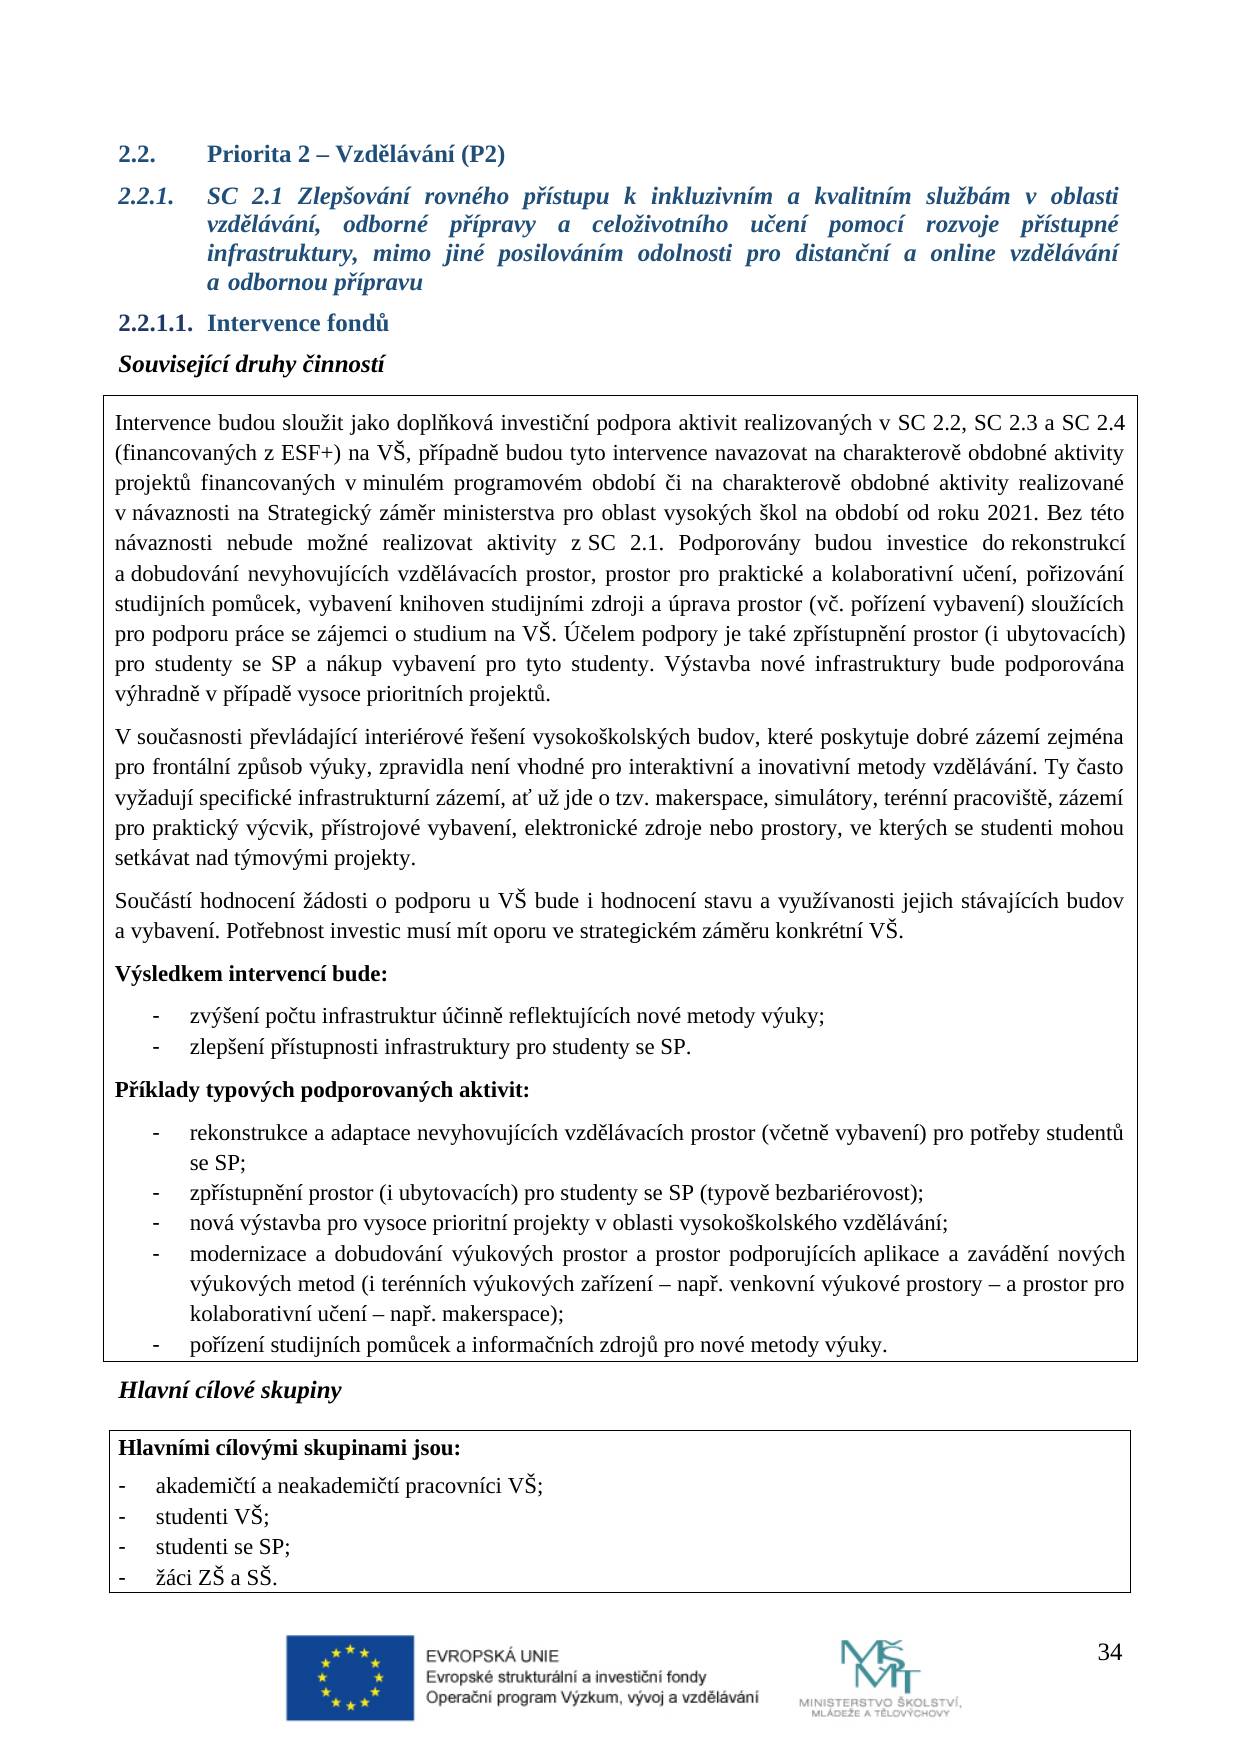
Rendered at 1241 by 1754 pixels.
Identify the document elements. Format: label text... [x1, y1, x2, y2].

list studenti VŠ; [110, 1500, 1130, 1529]
list akademičtí a neakademičtí pracovníci VŠ; [110, 1469, 1130, 1499]
text Související druhy činností [118, 349, 1122, 378]
subtitle Priorita 2 – Vzdělávání (P2) [118, 139, 1122, 168]
text Hlavními cílovými skupinami jsou: [110, 1431, 1130, 1460]
subtitle Intervence fondů [118, 308, 1122, 337]
picture [242, 1629, 999, 1754]
list žáci ZŠ a SŠ. [110, 1561, 1130, 1592]
text Hlavní cílové skupiny [118, 1375, 1122, 1403]
table_header Intervence budou sloužit jako doplňková investiční podpora aktivit realizovaných v SC 2.2, SC 2.3 a SC 2.4 (financovaných z ESF+) na VŠ, případně budou tyto intervence navazovat na charakterově obdobné aktivity projektů financovaných v minulém programovém období či na charakterově obdobné aktivity realizované v návaznosti na Strategický záměr ministerstva pro oblast vysokých škol na období od roku 2021. Bez této návaznosti nebude možné realizovat aktivity z SC 2.1. Podporovány budou investice do rekonstrukcí a dobudování nevyhovujících vzdělávacích prostor, prostor pro praktické a kolaborativní učení, pořizování studijních pomůcek, vybavení knihoven studijními zdroji a úprava prostor (vč. pořízení vybavení) sloužících pro podporu práce se zájemci o studium na VŠ. Účelem podpory je také zpřístupnění prostor (i ubytovacích) pro studenty se SP a nákup vybavení pro tyto studenty. Výstavba nové infrastruktury bude podporována výhradně v případě vysoce prioritních projektů. V současnosti převládající interiérové řešení vysokoškolských budov, které poskytuje dobré zázemí zejména pro frontální způsob výuky, zpravidla není vhodné pro interaktivní a inovativní metody vzdělávání. Ty často vyžadují specifické infrastrukturní zázemí, ať už jde o tzv. makerspace, simulátory, terénní pracoviště, zázemí pro praktický výcvik, přístrojové vybavení, elektronické zdroje nebo prostory, ve kterých se studenti mohou setkávat nad týmovými projekty. Součástí hodnocení žádosti o podporu u VŠ bude i hodnocení stavu a využívanosti jejich stávajících budov a vybavení. Potřebnost investic musí mít oporu ve strategickém záměru konkrétní VŠ. Výsledkem intervencí bude: zvýšení počtu infrastruktur účinně reflektujících nové metody výuky; zlepšení přístupnosti infrastruktury pro studenty se SP. Příklady typových podporovaných aktivit: rekonstrukce a adaptace nevyhovujících vzdělávacích prostor (včetně vybavení) pro potřeby studentů se SP; zpřístupnění prostor (i ubytovacích) pro studenty se SP (typově bezbariérovost); nová výstavba pro vysoce prioritní projekty v oblasti vysokoškolského vzdělávání; modernizace a dobudování výukových prostor a prostor podporujících aplikace a zavádění nových výukových metod (i terénních výukových zařízení – např. venkovní výukové prostory – a prostor pro kolaborativní učení – např. makerspace); pořízení studijních pomůcek a informačních zdrojů pro nové metody výuky. [104, 396, 1137, 1361]
subtitle SC 2.1 Zlepšování rovného přístupu k inkluzivním a kvalitním službám v oblasti vzdělávání, odborné přípravy a celoživotního učení pomocí rozvoje přístupné infrastruktury, mimo jiné posilováním odolnosti pro distanční a online vzdělávání a odbornou přípravu [118, 181, 1122, 296]
list studenti se SP; [110, 1530, 1130, 1560]
